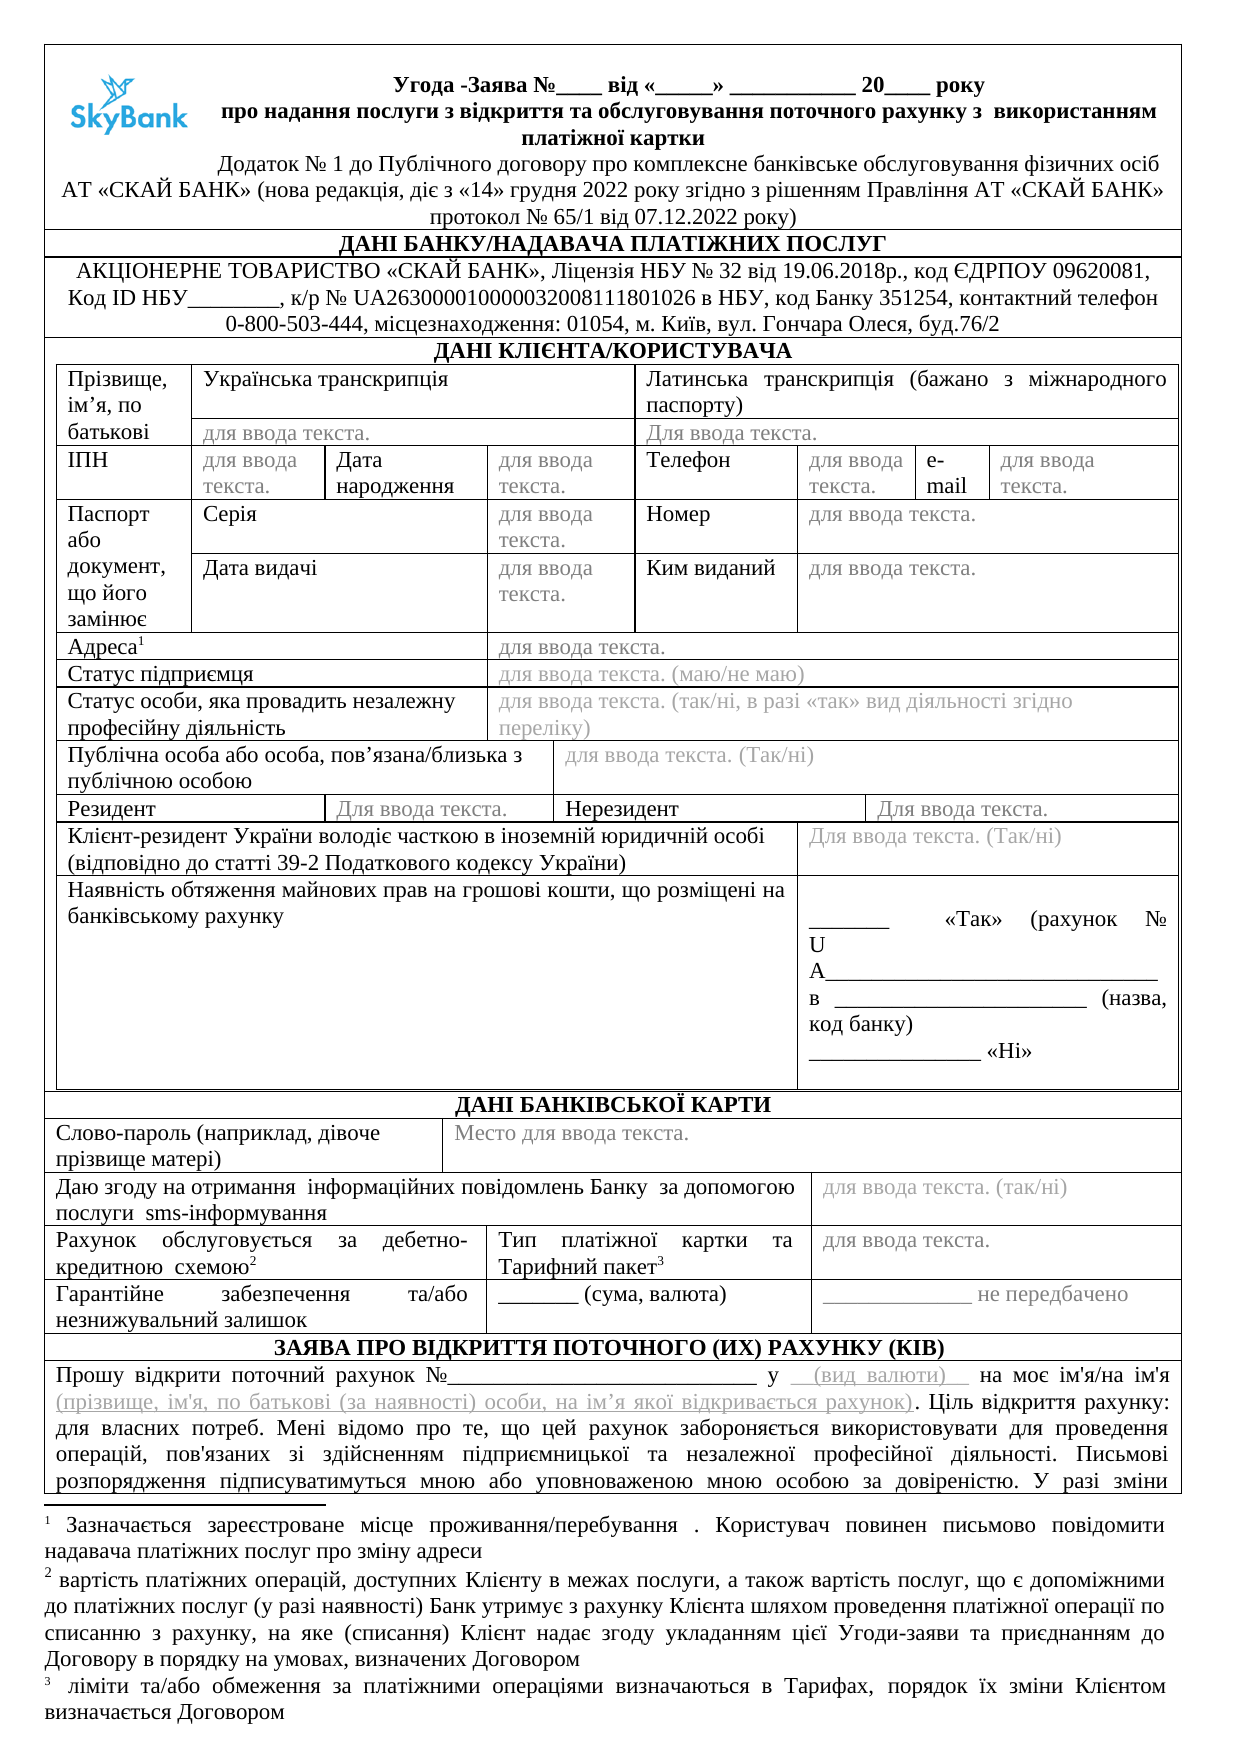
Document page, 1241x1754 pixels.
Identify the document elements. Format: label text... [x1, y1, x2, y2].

table_cell _____________ не передбачено [812, 1280, 1181, 1333]
table_cell Слово-пароль (наприклад, дівоче прізвище матері) [45, 1119, 442, 1172]
table_cell для ввода текста. (так/ні) [812, 1173, 1181, 1225]
table_cell Рахунок обслуговується за дебетно-кредитною схемою [45, 1226, 486, 1279]
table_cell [45, 1361, 1181, 1493]
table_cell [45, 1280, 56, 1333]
table_cell Тип платіжної картки та Тарифний пакет [487, 1226, 811, 1279]
table_cell Гарантійне забезпечення та/або незнижувальний залишок [307, 1280, 486, 1333]
picture [55, 66, 210, 144]
table_cell для ввода текста. [812, 1226, 1181, 1279]
table_cell ДАНІ БАНКІВСЬКОЇ КАРТИ [45, 1092, 1181, 1118]
table_cell Даю згоду на отримання інформаційних повідомлень Банку за допомогою послуги sms-інформування [45, 1173, 811, 1225]
table_cell ДАНІ КЛІЄНТА/КОРИСТУВАЧА [45, 338, 1181, 1091]
table_cell ДАНІ БАНКУ/НАДАВАЧА ПЛАТІЖНИХ ПОСЛУГ [45, 230, 1181, 256]
table_cell _______ (сума, валюта) [487, 1280, 811, 1333]
table_header Угода -Заява №____ від «_____» ___________ 20____ року про надання послуги з відкриття та обслуговування поточного рахунку з використанням платіжної картки Додаток № 1 до Публічного договору про комплексне банківське обслуговування фізичних осіб АТ «СКАЙ БАНК» (нова редакція, діє з «14» грудня 2022 року згідно з рішенням Правління АТ «СКАЙ БАНК» протокол № 65/1 від 07.12.2022 року) [45, 45, 1181, 229]
table_cell АКЦІОНЕРНЕ ТОВАРИСТВО «СКАЙ БАНК», Ліцензія НБУ № 32 від 19.06.2018р., код ЄДРПОУ 09620081, Код ID НБУ________, к/р № UA263000010000032008111801026 в НБУ, код Банку 351254, контактний телефон 0-800-503-444, місцезнаходження: 01054, м. Київ, вул. Гончара Олеся, буд.76/2 [45, 258, 1181, 337]
table_cell Место для ввода текста. [443, 1119, 1181, 1172]
table_cell ЗАЯВА ПРО ВІДКРИТТЯ ПОТОЧНОГО (ИХ) РАХУНКУ (КІВ) [45, 1334, 1181, 1360]
